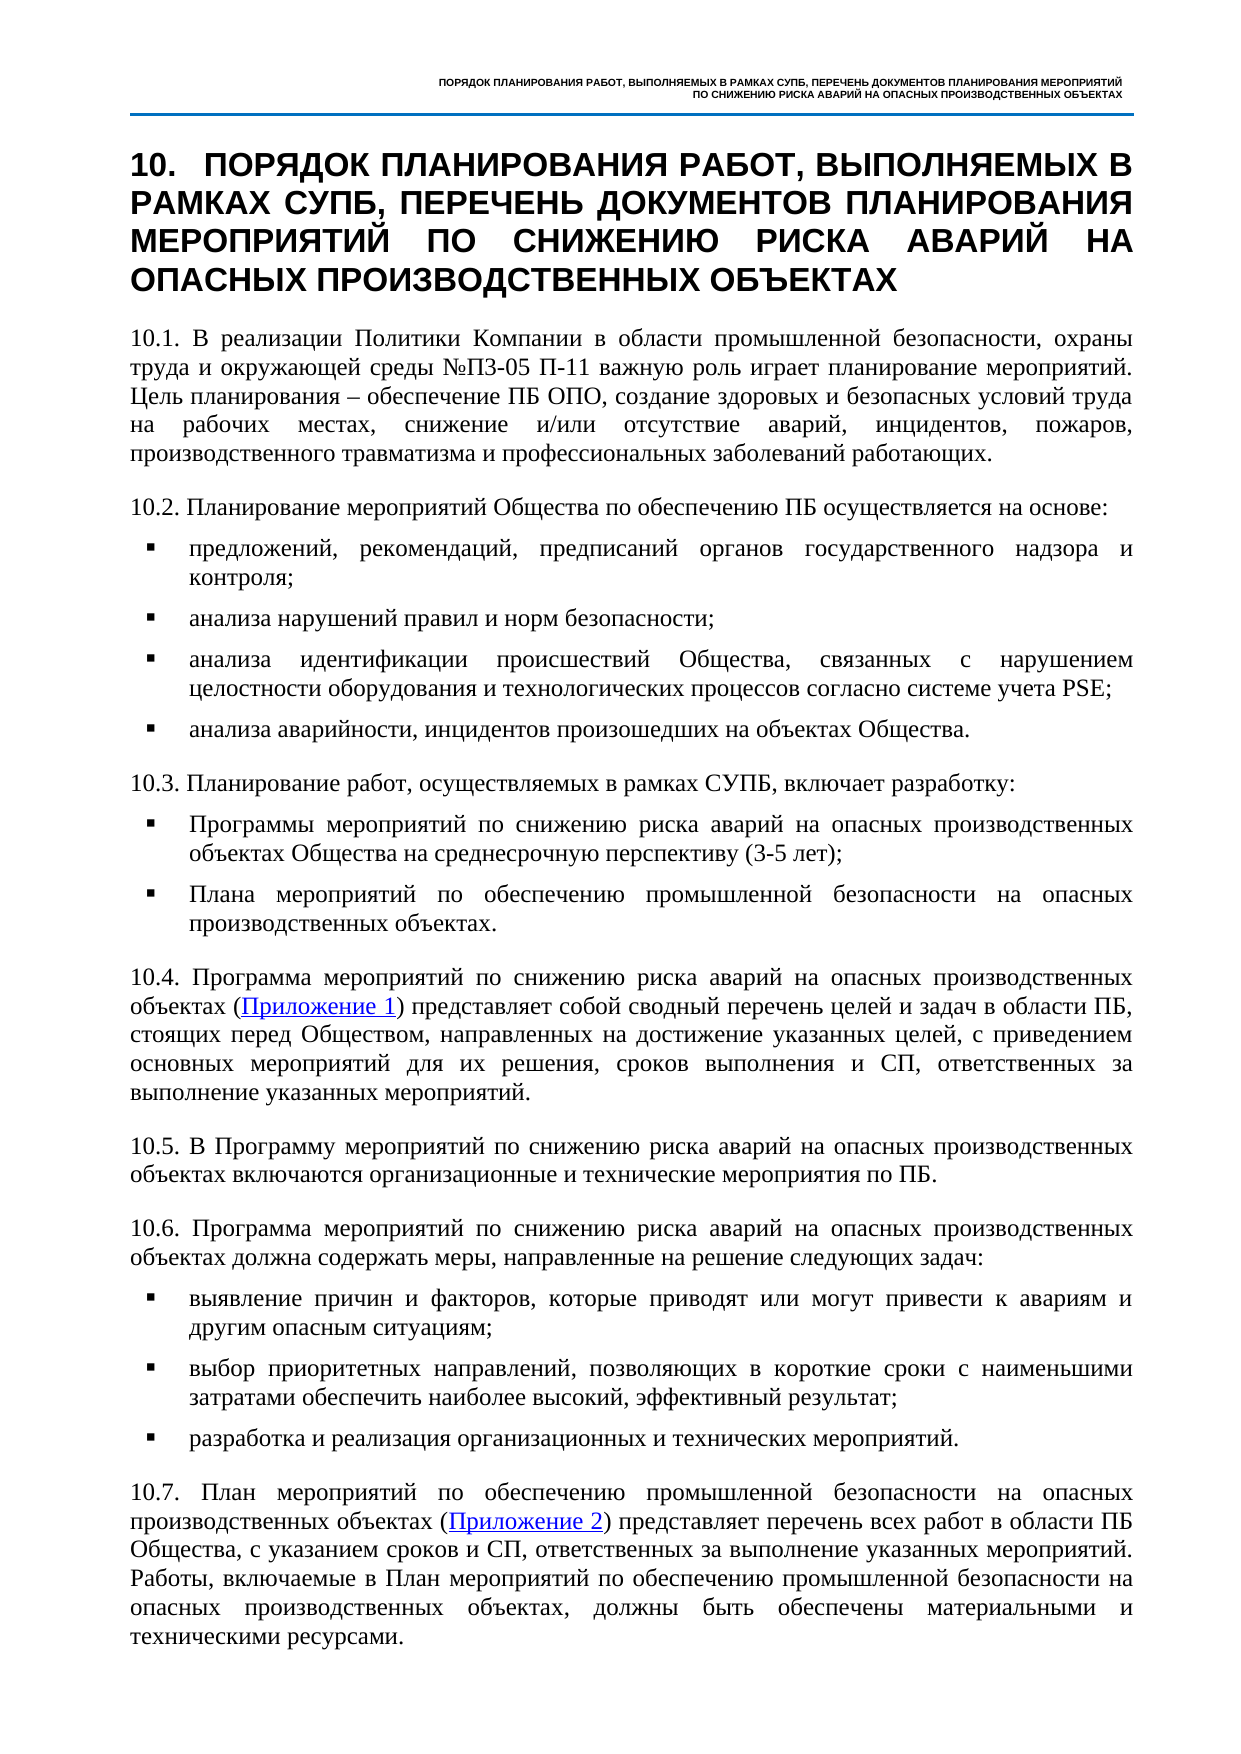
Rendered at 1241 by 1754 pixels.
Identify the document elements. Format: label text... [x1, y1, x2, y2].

text 10.2. Планирование мероприятий Общества по обеспечению ПБ осуществляется на основе: [130, 492, 1134, 521]
text 10.4. Программа мероприятий по снижению риска аварий на опасных производственных объектах (Приложение 1) представляет собой сводный перечень целей и задач в области ПБ, стоящих перед Обществом, направленных на достижение указанных целей, с приведением основных мероприятий для их решения, сроков выполнения и СП, ответственных за выполнение указанных мероприятий. [130, 962, 1134, 1106]
text 10.5. В Программу мероприятий по снижению риска аварий на опасных производственных объектах включаются организационные и технические мероприятия по ПБ. [130, 1131, 1134, 1188]
list анализа нарушений правил и норм безопасности; [145, 603, 1134, 632]
list разработка и реализация организационных и технических мероприятий. [145, 1423, 1134, 1452]
text 10.1. В реализации Политики Компании в области промышленной безопасности, охраны труда и окружающей среды №П3-05 П-11 важную роль играет планирование мероприятий. Цель планирования – обеспечение ПБ ОПО, создание здоровых и безопасных условий труда на рабочих местах, снижение и/или отсутствие аварий, инцидентов, пожаров, производственного травматизма и профессиональных заболеваний работающих. [130, 323, 1134, 467]
text 10.6. Программа мероприятий по снижению риска аварий на опасных производственных объектах должна содержать меры, направленные на решение следующих задач: [130, 1213, 1134, 1271]
list предложений, рекомендаций, предписаний органов государственного надзора и контроля; [145, 533, 1134, 591]
list выбор приоритетных направлений, позволяющих в короткие сроки с наименьшими затратами обеспечить наиболее высокий, эффективный результат; [145, 1353, 1134, 1411]
text 10.3. Планирование работ, осуществляемых в рамках СУПБ, включает разработку: [130, 768, 1134, 797]
list Программы мероприятий по снижению риска аварий на опасных производственных объектах Общества на среднесрочную перспективу (3-5 лет); [145, 809, 1134, 867]
subtitle ПОРЯДОК ПЛАНИРОВАНИЯ РАБОТ, ВЫПОЛНЯЕМЫХ В РАМКАХ СУПБ, ПЕРЕЧЕНЬ ДОКУМЕНТОВ ПЛАНИРОВАНИЯ МЕРОПРИЯТИЙ ПО СНИЖЕНИЮ РИСКА АВАРИЙ НА ОПАСНЫХ ПРОИЗВОДСТВЕННЫХ ОБЪЕКТАХ [130, 144, 1134, 298]
text 10.7. План мероприятий по обеспечению промышленной безопасности на опасных производственных объектах (Приложение 2) представляет перечень всех работ в области ПБ Общества, с указанием сроков и СП, ответственных за выполнение указанных мероприятий. Работы, включаемые в План мероприятий по обеспечению промышленной безопасности на опасных производственных объектах, должны быть обеспечены материальными и техническими ресурсами. [130, 1477, 1134, 1649]
list Плана мероприятий по обеспечению промышленной безопасности на опасных производственных объектах. [145, 879, 1134, 937]
list анализа аварийности, инцидентов произошедших на объектах Общества. [145, 714, 1134, 743]
list анализа идентификации происшествий Общества, связанных с нарушением целостности оборудования и технологических процессов согласно системе учета PSE; [145, 644, 1134, 702]
list выявление причин и факторов, которые приводят или могут привести к авариям и другим опасным ситуациям; [145, 1283, 1134, 1341]
